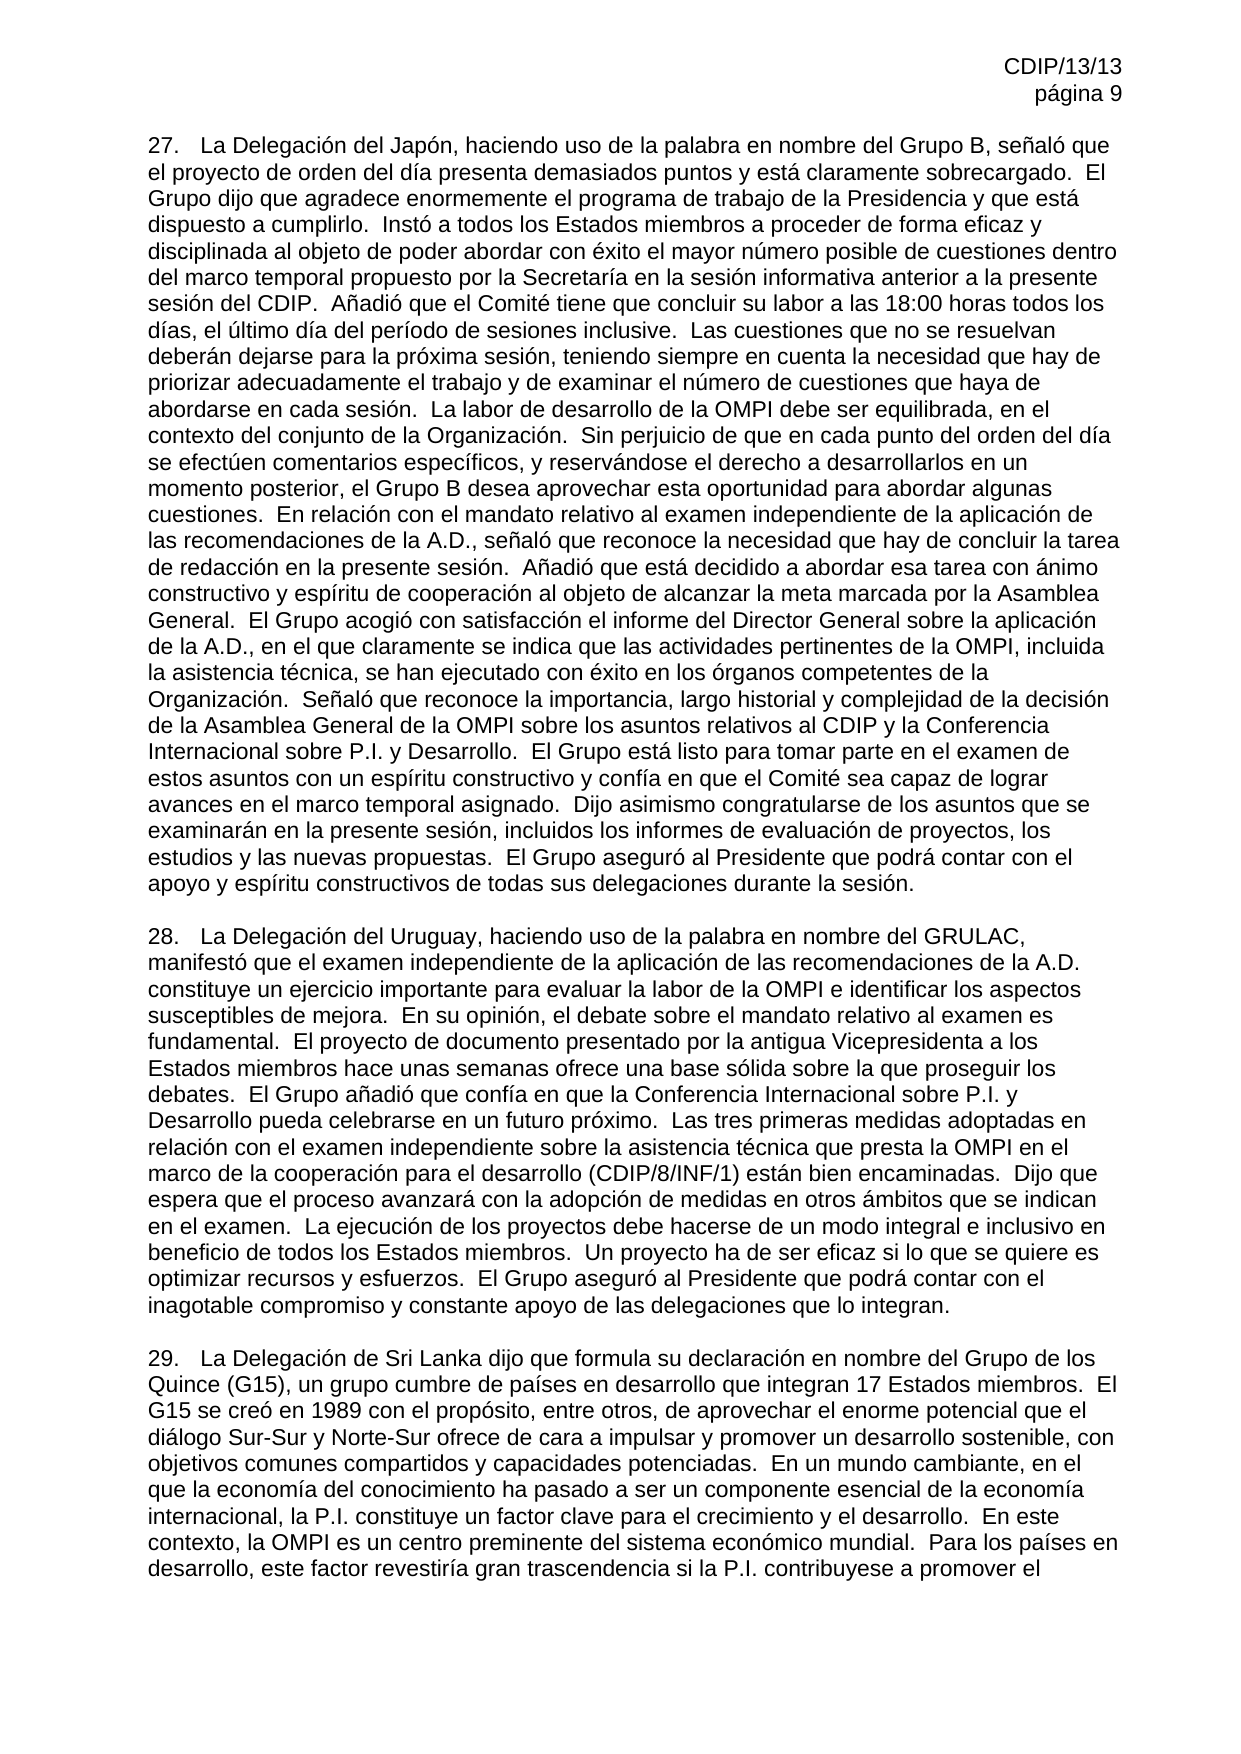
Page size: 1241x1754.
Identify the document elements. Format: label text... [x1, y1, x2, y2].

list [148, 1344, 1122, 1582]
list La Delegación del Japón, haciendo uso de la palabra en nombre del Grupo B, señaló que el proyecto de orden del día presenta demasiados puntos y está claramente sobrecargado. El Grupo dijo que agradece enormemente el programa de trabajo de la Presidencia y que está dispuesto a cumplirlo. Instó a todos los Estados miembros a proceder de forma eficaz y disciplinada al objeto de poder abordar con éxito el mayor número posible de cuestiones dentro del marco temporal propuesto por la Secretaría en la sesión informativa anterior a la presente sesión del CDIP. Añadió que el Comité tiene que concluir su labor a las 18:00 horas todos los días, el último día del período de sesiones inclusive. Las cuestiones que no se resuelvan deberán dejarse para la próxima sesión, teniendo siempre en cuenta la necesidad que hay de priorizar adecuadamente el trabajo y de examinar el número de cuestiones que haya de abordarse en cada sesión. La labor de desarrollo de la OMPI debe ser equilibrada, en el contexto del conjunto de la Organización. Sin perjuicio de que en cada punto del orden del día se efectúen comentarios específicos, y reservándose el derecho a desarrollarlos en un momento posterior, el Grupo B desea aprovechar esta oportunidad para abordar algunas cuestiones. En relación con el mandato relativo al examen independiente de la aplicación de las recomendaciones de la A.D., señaló que reconoce la necesidad que hay de concluir la tarea de redacción en la presente sesión. Añadió que está decidido a abordar esa tarea con ánimo constructivo y espíritu de cooperación al objeto de alcanzar la meta marcada por la Asamblea General. El Grupo acogió con satisfacción el informe del Director General sobre la aplicación de la A.D., en el que claramente se indica que las actividades pertinentes de la OMPI, incluida la asistencia técnica, se han ejecutado con éxito en los órganos competentes de la Organización. Señaló que reconoce la importancia, largo historial y complejidad de la decisión de la Asamblea General de la OMPI sobre los asuntos relativos al CDIP y la Conferencia Internacional sobre P.I. y Desarrollo. El Grupo está listo para tomar parte en el examen de estos asuntos con un espíritu constructivo y confía en que el Comité sea capaz de lograr avances en el marco temporal asignado. Dijo asimismo congratularse de los asuntos que se examinarán en la presente sesión, incluidos los informes de evaluación de proyectos, los estudios y las nuevas propuestas. El Grupo aseguró al Presidente que podrá contar con el apoyo y espíritu constructivos de todas sus delegaciones durante la sesión. [148, 132, 1122, 896]
list La Delegación del Uruguay, haciendo uso de la palabra en nombre del GRULAC, manifestó que el examen independiente de la aplicación de las recomendaciones de la A.D. constituye un ejercicio importante para evaluar la labor de la OMPI e identificar los aspectos susceptibles de mejora. En su opinión, el debate sobre el mandato relativo al examen es fundamental. El proyecto de documento presentado por la antigua Vicepresidenta a los Estados miembros hace unas semanas ofrece una base sólida sobre la que proseguir los debates. El Grupo añadió que confía en que la Conferencia Internacional sobre P.I. y Desarrollo pueda celebrarse en un futuro próximo. Las tres primeras medidas adoptadas en relación con el examen independiente sobre la asistencia técnica que presta la OMPI en el marco de la cooperación para el desarrollo (CDIP/8/INF/1) están bien encaminadas. Dijo que espera que el proceso avanzará con la adopción de medidas en otros ámbitos que se indican en el examen. La ejecución de los proyectos debe hacerse de un modo integral e inclusivo en beneficio de todos los Estados miembros. Un proyecto ha de ser eficaz si lo que se quiere es optimizar recursos y esfuerzos. El Grupo aseguró al Presidente que podrá contar con el inagotable compromiso y constante apoyo de las delegaciones que lo integran. [148, 923, 1122, 1318]
